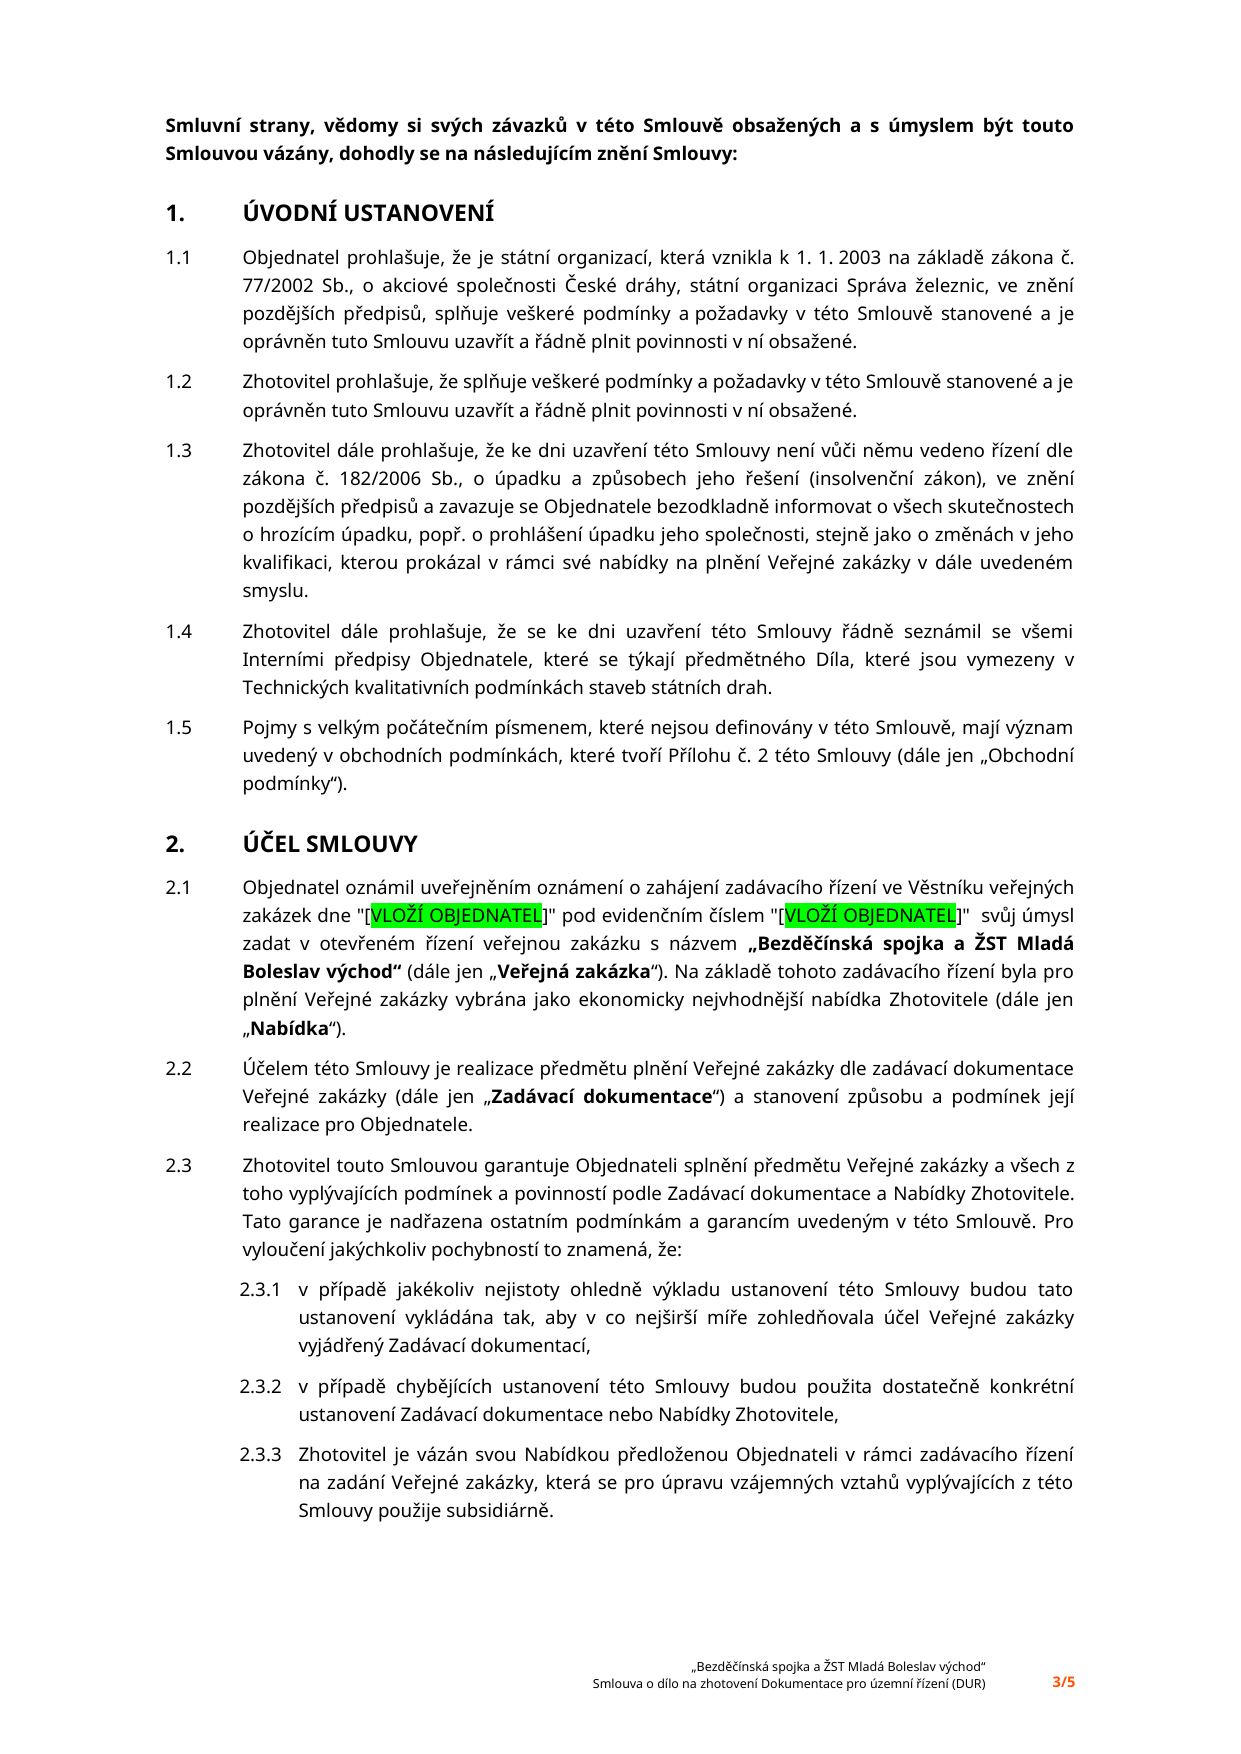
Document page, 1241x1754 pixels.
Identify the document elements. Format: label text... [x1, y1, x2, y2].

text Objednatel oznámil uveřejněním oznámení o zahájení zadávacího řízení ve Věstníku veřejných zakázek dne "[VLOŽÍ OBJEDNATEL]" pod evidenčním číslem "[VLOŽÍ OBJEDNATEL]" svůj úmysl zadat v otevřeném řízení veřejnou zakázku s názvem „Bezděčínská spojka a ŽST Mladá Boleslav východ“ (dále jen „Veřejná zakázka“). Na základě tohoto zadávacího řízení byla pro plnění Veřejné zakázky vybrána jako ekonomicky nejvhodnější nabídka Zhotovitele (dále jen „Nabídka“). [165, 875, 1075, 1040]
text Zhotovitel touto Smlouvou garantuje Objednateli splnění předmětu Veřejné zakázky a všech z toho vyplývajících podmínek a povinností podle Zadávací dokumentace a Nabídky Zhotovitele. Tato garance je nadřazena ostatním podmínkám a garancím uvedeným v této Smlouvě. Pro vyloučení jakýchkoliv pochybností to znamená, že: [165, 1152, 1075, 1261]
text v případě chybějících ustanovení této Smlouvy budou použita dostatečně konkrétní ustanovení Zadávací dokumentace nebo Nabídky Zhotovitele, [239, 1373, 1075, 1427]
text Pojmy s velkým počátečním písmenem, které nejsou definovány v této Smlouvě, mají význam uvedený v obchodních podmínkách, které tvoří Přílohu č. 2 této Smlouvy (dále jen „Obchodní podmínky“). [165, 714, 1075, 796]
text Zhotovitel prohlašuje, že splňuje veškeré podmínky a požadavky v této Smlouvě stanovené a je oprávněn tuto Smlouvu uzavřít a řádně plnit povinnosti v ní obsažené. [165, 369, 1075, 422]
text Zhotovitel dále prohlašuje, že se ke dni uzavření této Smlouvy řádně seznámil se všemi Interními předpisy Objednatele, které se týkají předmětného Díla, které jsou vymezeny v Technických kvalitativních podmínkách staveb státních drah. [165, 618, 1075, 699]
text ÚČEL SMLOUVY [165, 828, 1075, 859]
text Zhotovitel je vázán svou Nabídkou předloženou Objednateli v rámci zadávacího řízení na zadání Veřejné zakázky, která se pro úpravu vzájemných vztahů vyplývajících z této Smlouvy použije subsidiárně. [239, 1442, 1075, 1523]
text v případě jakékoliv nejistoty ohledně výkladu ustanovení této Smlouvy budou tato ustanovení vykládána tak, aby v co nejširší míře zohledňovala účel Veřejné zakázky vyjádřený Zadávací dokumentací, [239, 1276, 1075, 1358]
text Zhotovitel dále prohlašuje, že ke dni uzavření této Smlouvy není vůči němu vedeno řízení dle zákona č. 182/2006 Sb., o úpadku a způsobech jeho řešení (insolvenční zákon), ve znění pozdějších předpisů a zavazuje se Objednatele bezodkladně informovat o všech skutečnostech o hrozícím úpadku, popř. o prohlášení úpadku jeho společnosti, stejně jako o změnách v jeho kvalifikaci, kterou prokázal v rámci své nabídky na plnění Veřejné zakázky v dále uvedeném smyslu. [165, 437, 1075, 603]
text ÚVODNÍ USTANOVENÍ [165, 197, 1075, 229]
text Smluvní strany, vědomy si svých závazků v této Smlouvě obsažených a s úmyslem být touto Smlouvou vázány, dohodly se na následujícím znění Smlouvy: [165, 112, 1075, 166]
text Účelem této Smlouvy je realizace předmětu plnění Veřejné zakázky dle zadávací dokumentace Veřejné zakázky (dále jen „Zadávací dokumentace“) a stanovení způsobu a podmínek její realizace pro Objednatele. [165, 1055, 1075, 1137]
text Objednatel prohlašuje, že je státní organizací, která vznikla k 1. 1. 2003 na základě zákona č. 77/2002 Sb., o akciové společnosti České dráhy, státní organizaci Správa železnic, ve znění pozdějších předpisů, splňuje veškeré podmínky a požadavky v této Smlouvě stanovené a je oprávněn tuto Smlouvu uzavřít a řádně plnit povinnosti v ní obsažené. [165, 244, 1075, 354]
